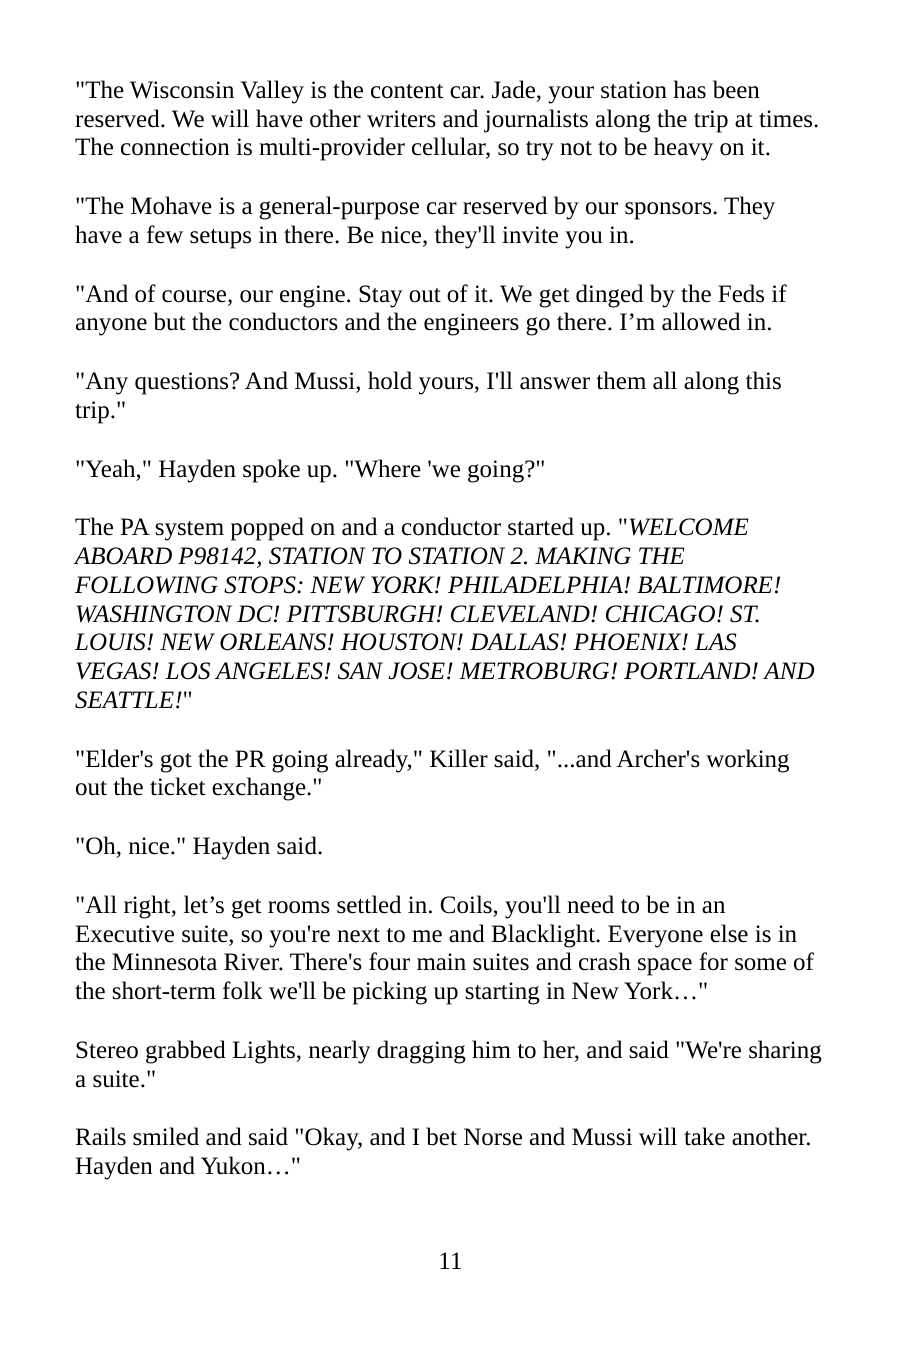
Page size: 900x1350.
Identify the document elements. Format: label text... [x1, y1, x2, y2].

text "The Wisconsin Valley is the content car. Jade, your station has been reserved. We will have other writers and journalists along the trip at times. The connection is multi-provider cellular, so try not to be heavy on it. [75, 75, 825, 161]
text "All right, let’s get rooms settled in. Coils, you'll need to be in an Executive suite, so you're next to me and Blacklight. Everyone else is in the Minnesota River. There's four main suites and crash space for some of the short-term folk we'll be picking up starting in New York…" [75, 890, 825, 1005]
text "Elder's got the PR going already," Killer said, "...and Archer's working out the ticket exchange." [75, 744, 825, 801]
text "The Mohave is a general-purpose car reserved by our sponsors. They have a few setups in there. Be nice, they'll invite you in. [75, 191, 825, 249]
text "Any questions? And Mussi, hold yours, I'll answer them all along this trip." [75, 366, 825, 424]
text "Yeah," Hayden spoke up. "Where 'we going?" [75, 454, 825, 482]
text The PA system popped on and a conductor started up. "WELCOME ABOARD P98142, STATION TO STATION 2. MAKING THE FOLLOWING STOPS: NEW YORK! PHILADELPHIA! BALTIMORE! WASHINGTON DC! PITTSBURGH! CLEVELAND! CHICAGO! ST. LOUIS! NEW ORLEANS! HOUSTON! DALLAS! PHOENIX! LAS VEGAS! LOS ANGELES! SAN JOSE! METROBURG! PORTLAND! AND SEATTLE!" [75, 512, 825, 714]
text Rails smiled and said "Okay, and I bet Norse and Mussi will take another. Hayden and Yukon…" [75, 1122, 825, 1180]
text Stereo grabbed Lights, nearly dragging him to her, and said "We're sharing a suite." [75, 1035, 825, 1092]
text "Oh, nice." Hayden said. [75, 831, 825, 860]
text "And of course, our engine. Stay out of it. We get dinged by the Feds if anyone but the conductors and the engineers go there. I’m allowed in. [75, 279, 825, 336]
